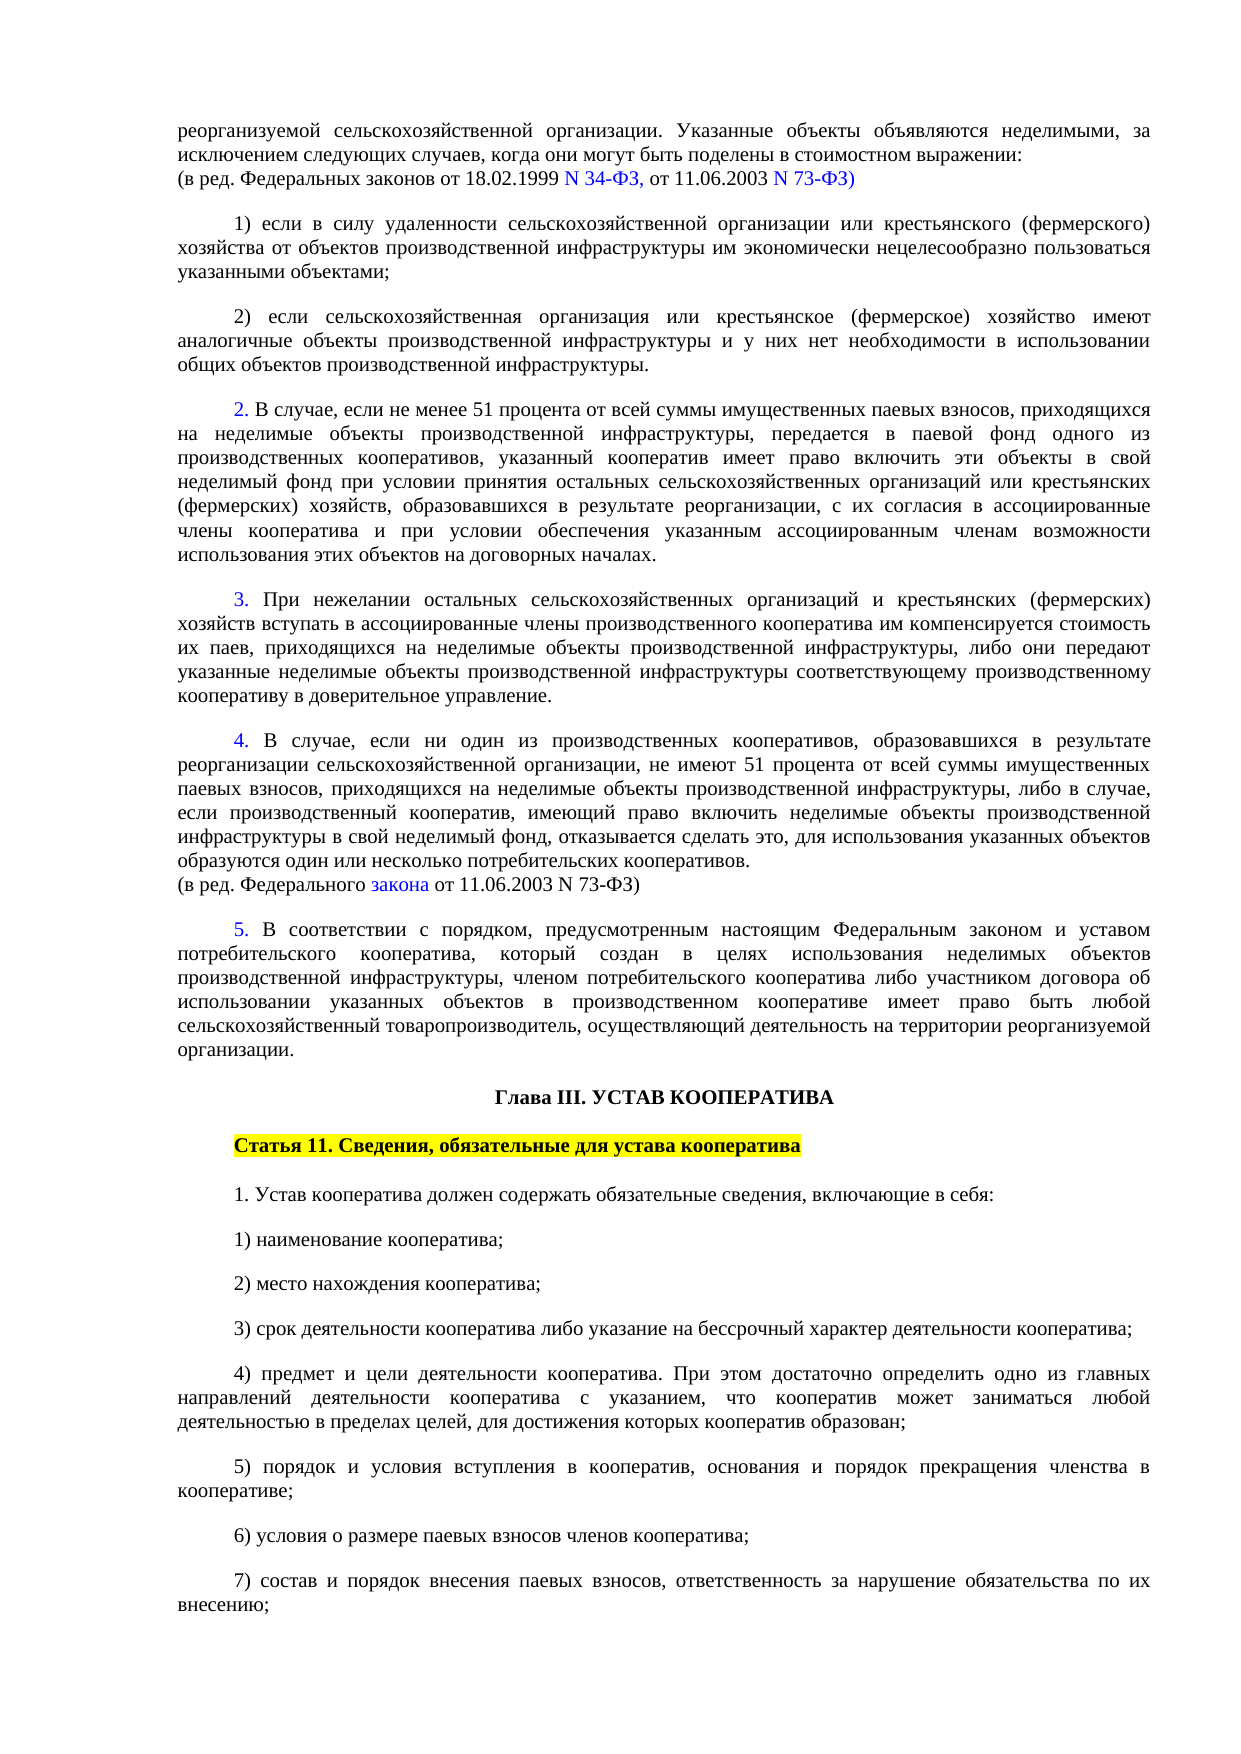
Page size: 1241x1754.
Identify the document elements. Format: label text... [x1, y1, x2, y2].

text 5) порядок и условия вступления в кооператив, основания и порядок прекращения членства в кооперативе; [177, 1454, 1152, 1502]
text 4) предмет и цели деятельности кооператива. При этом достаточно определить одно из главных направлений деятельности кооператива с указанием, что кооператив может заниматься любой деятельностью в пределах целей, для достижения которых кооператив образован; [177, 1361, 1152, 1433]
title Глава III. УСТАВ КООПЕРАТИВА [177, 1085, 1152, 1109]
text 3) срок деятельности кооператива либо указание на бессрочный характер деятельности кооператива; [177, 1316, 1152, 1340]
text 7) состав и порядок внесения паевых взносов, ответственность за нарушение обязательства по их внесению; [177, 1568, 1152, 1616]
text 6) условия о размере паевых взносов членов кооператива; [177, 1523, 1152, 1547]
text 4. В случае, если ни один из производственных кооперативов, образовавшихся в результате реорганизации сельскохозяйственной организации, не имеют 51 процента от всей суммы имущественных паевых взносов, приходящихся на неделимые объекты производственной инфраструктуры, либо в случае, если производственный кооператив, имеющий право включить неделимые объекты производственной инфраструктуры в свой неделимый фонд, отказывается сделать это, для использования указанных объектов образуются один или несколько потребительских кооперативов. [177, 728, 1152, 872]
text 2. В случае, если не менее 51 процента от всей суммы имущественных паевых взносов, приходящихся на неделимые объекты производственной инфраструктуры, передается в паевой фонд одного из производственных кооперативов, указанный кооператив имеет право включить эти объекты в свой неделимый фонд при условии принятия остальных сельскохозяйственных организаций или крестьянских (фермерских) хозяйств, образовавшихся в результате реорганизации, с их согласия в ассоциированные члены кооператива и при условии обеспечения указанным ассоциированным членам возможности использования этих объектов на договорных началах. [177, 397, 1152, 566]
text 1) если в силу удаленности сельскохозяйственной организации или крестьянского (фермерского) хозяйства от объектов производственной инфраструктуры им экономически нецелесообразно пользоваться указанными объектами; [177, 211, 1152, 283]
text (в ред. Федерального закона от 11.06.2003 N 73-ФЗ) [177, 872, 1152, 896]
text 3. При нежелании остальных сельскохозяйственных организаций и крестьянских (фермерских) хозяйств вступать в ассоциированные члены производственного кооператива им компенсируется стоимость их паев, приходящихся на неделимые объекты производственной инфраструктуры, либо они передают указанные неделимые объекты производственной инфраструктуры соответствующему производственному кооперативу в доверительное управление. [177, 586, 1152, 707]
text 2) если сельскохозяйственная организация или крестьянское (фермерское) хозяйство имеют аналогичные объекты производственной инфраструктуры и у них нет необходимости в использовании общих объектов производственной инфраструктуры. [177, 304, 1152, 376]
text 1) наименование кооператива; [177, 1226, 1152, 1251]
text 2) место нахождения кооператива; [177, 1271, 1152, 1295]
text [177, 118, 1152, 166]
title Статья 11. Сведения, обязательные для устава кооператива [177, 1133, 1152, 1157]
text 1. Устав кооператива должен содержать обязательные сведения, включающие в себя: [177, 1182, 1152, 1206]
text (в ред. Федеральных законов от 18.02.1999 N 34-ФЗ, от 11.06.2003 N 73-ФЗ) [177, 166, 1152, 190]
text 5. В соответствии с порядком, предусмотренным настоящим Федеральным законом и уставом потребительского кооператива, который создан в целях использования неделимых объектов производственной инфраструктуры, членом потребительского кооператива либо участником договора об использовании указанных объектов в производственном кооперативе имеет право быть любой сельскохозяйственный товаропроизводитель, осуществляющий деятельность на территории реорганизуемой организации. [177, 917, 1152, 1061]
